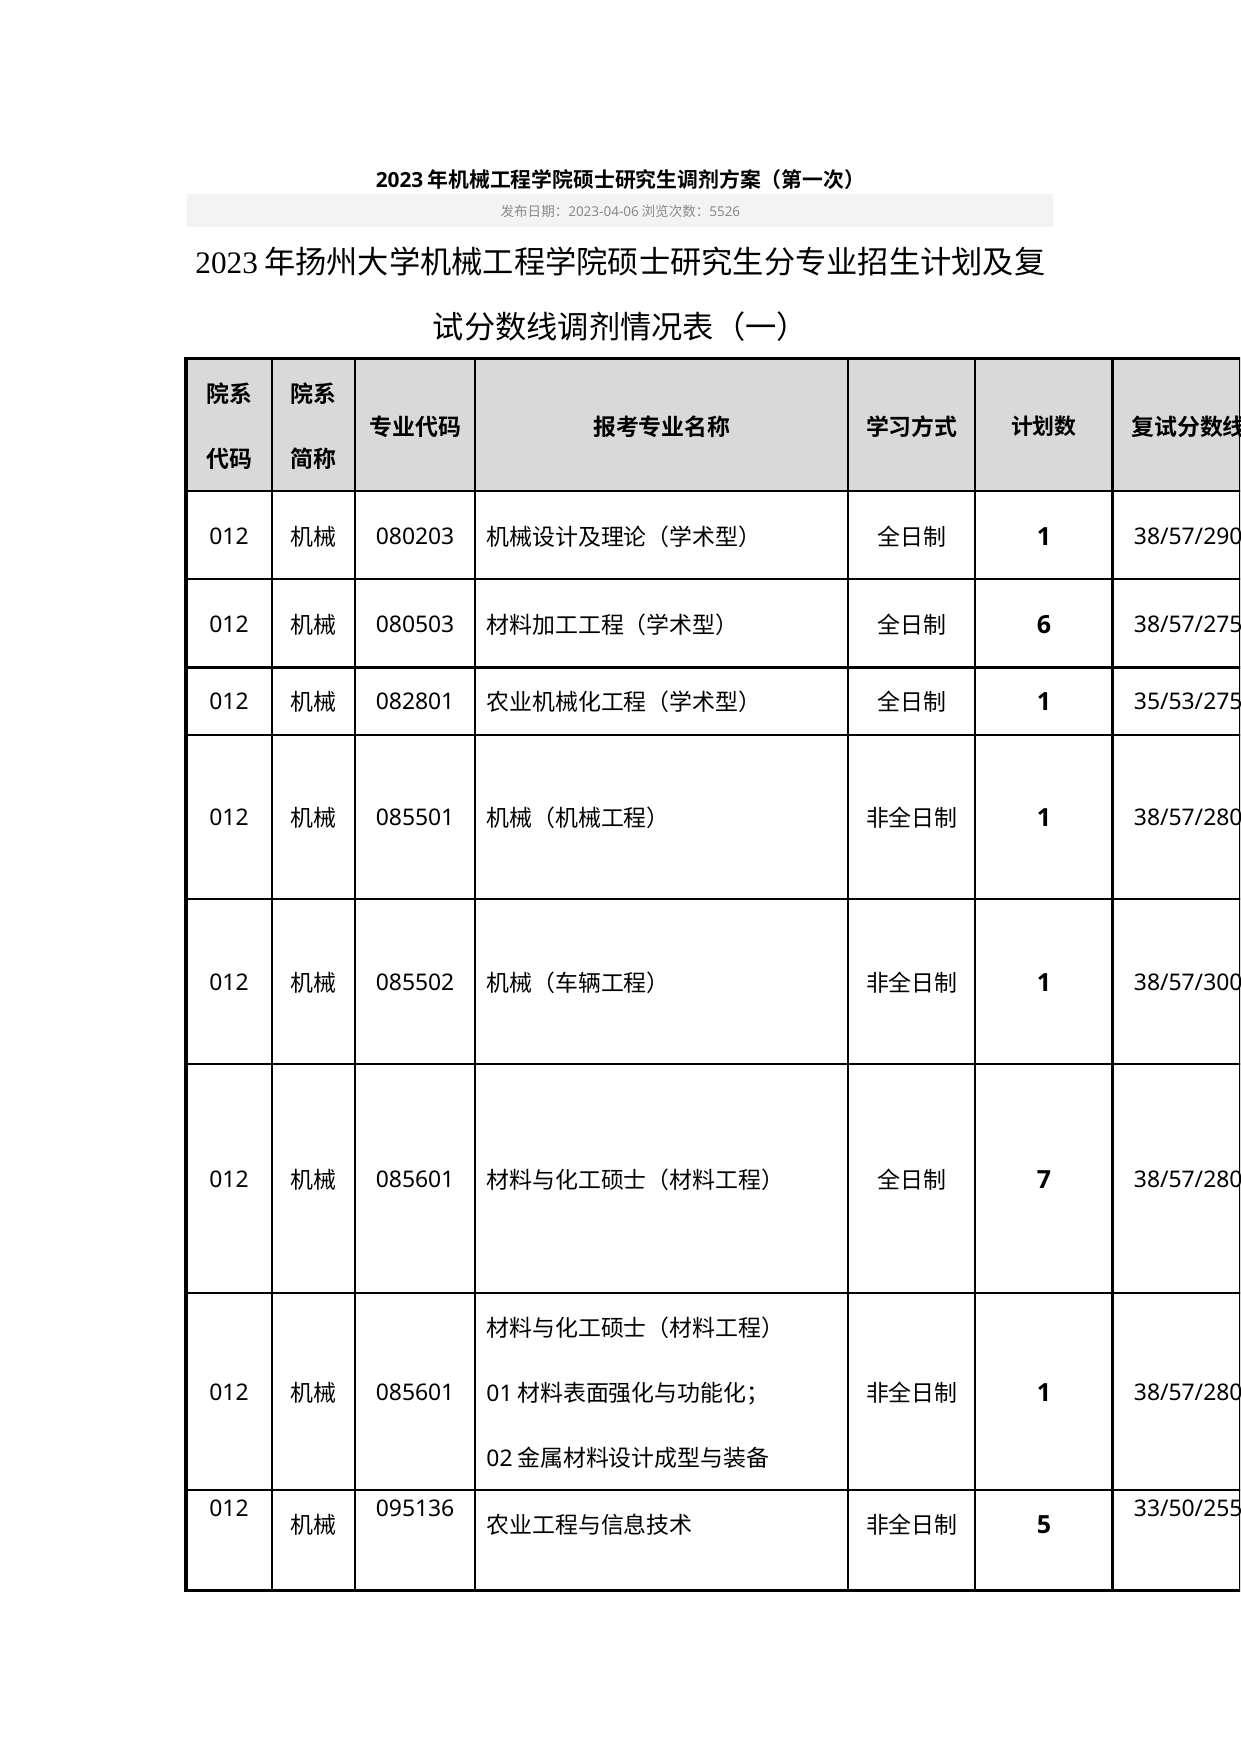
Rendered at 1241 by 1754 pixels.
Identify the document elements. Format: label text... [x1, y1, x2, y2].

table_cell 085601 [356, 1065, 474, 1292]
table_cell 1 [976, 736, 1111, 898]
table_cell 7 [976, 1065, 1111, 1292]
table_cell 非全日制 [849, 1294, 974, 1489]
table_cell 012 [188, 1294, 271, 1489]
table_cell 095136 [356, 1491, 474, 1589]
text 发布日期：2023-04-06浏览次数：5526 [187, 194, 1053, 227]
table_cell 085502 [356, 900, 474, 1063]
table_cell 080203 [356, 492, 474, 578]
table_cell 012 [188, 492, 271, 578]
table_cell 012 [188, 900, 271, 1063]
table_cell 38/57/280 [1114, 736, 1239, 898]
table_header 院系简称 [273, 360, 354, 490]
table_cell 机械 [273, 669, 354, 733]
table_cell 1 [976, 669, 1111, 733]
table_cell 机械 [273, 492, 354, 578]
table_header 院系代码 [188, 360, 271, 490]
table_cell 012 [188, 669, 271, 733]
table_cell 全日制 [849, 492, 974, 578]
text 2023年机械工程学院硕士研究生调剂方案（第一次） [187, 162, 1053, 194]
table_cell 机械 [273, 900, 354, 1063]
table_header 计划数 [976, 360, 1111, 490]
table_cell 机械 [273, 1491, 354, 1589]
table_cell 全日制 [849, 580, 974, 666]
table_cell 38/57/280 [1114, 1294, 1239, 1489]
table_cell 机械 [273, 580, 354, 666]
table_cell 农业机械化工程（学术型） [476, 669, 847, 733]
table_cell 38/57/280 [1114, 1065, 1239, 1292]
table_cell 6 [976, 580, 1111, 666]
table_cell 非全日制 [849, 736, 974, 898]
table_cell 机械设计及理论（学术型） [476, 492, 847, 578]
table_cell 材料加工工程（学术型） [476, 580, 847, 666]
table_cell 机械（机械工程） [476, 736, 847, 898]
table_cell 085601 [356, 1294, 474, 1489]
table_cell 农业工程与信息技术 [476, 1491, 847, 1589]
table_cell 38/57/290 [1114, 492, 1239, 578]
table_header 复试分数线 [1114, 360, 1239, 490]
table_cell 全日制 [849, 669, 974, 733]
table_cell 012 [188, 1491, 271, 1589]
table_cell 1 [976, 1294, 1111, 1489]
table_cell 38/57/300 [1114, 900, 1239, 1063]
table_cell 012 [188, 1065, 271, 1292]
table_cell 非全日制 [849, 900, 974, 1063]
table_cell 机械（车辆工程） [476, 900, 847, 1063]
table_cell 机械 [273, 1294, 354, 1489]
table_cell 非全日制 [849, 1491, 974, 1589]
table_cell 机械 [273, 736, 354, 898]
table_cell 080503 [356, 580, 474, 666]
table_cell 材料与化工硕士（材料工程） 01材料表面强化与功能化； 02金属材料设计成型与装备 [476, 1294, 847, 1489]
table_header 专业代码 [356, 360, 474, 490]
table_cell 33/50/255 [1114, 1491, 1239, 1589]
table_cell 085501 [356, 736, 474, 898]
table_cell 1 [976, 900, 1111, 1063]
table_cell 082801 [356, 669, 474, 733]
table_cell 38/57/275 [1114, 580, 1239, 666]
table_cell 35/53/275 [1114, 669, 1239, 733]
table_cell 012 [188, 736, 271, 898]
text 2023年扬州大学机械工程学院硕士研究生分专业招生计划及复试分数线调剂情况表（一） [187, 227, 1053, 357]
table_cell 012 [188, 580, 271, 666]
table_cell 机械 [273, 1065, 354, 1292]
table_cell 5 [976, 1491, 1111, 1589]
table_cell 材料与化工硕士（材料工程） [476, 1065, 847, 1292]
table_cell 全日制 [849, 1065, 974, 1292]
table_header 报考专业名称 [476, 360, 847, 490]
table_cell 1 [976, 492, 1111, 578]
table_header 学习方式 [849, 360, 974, 490]
